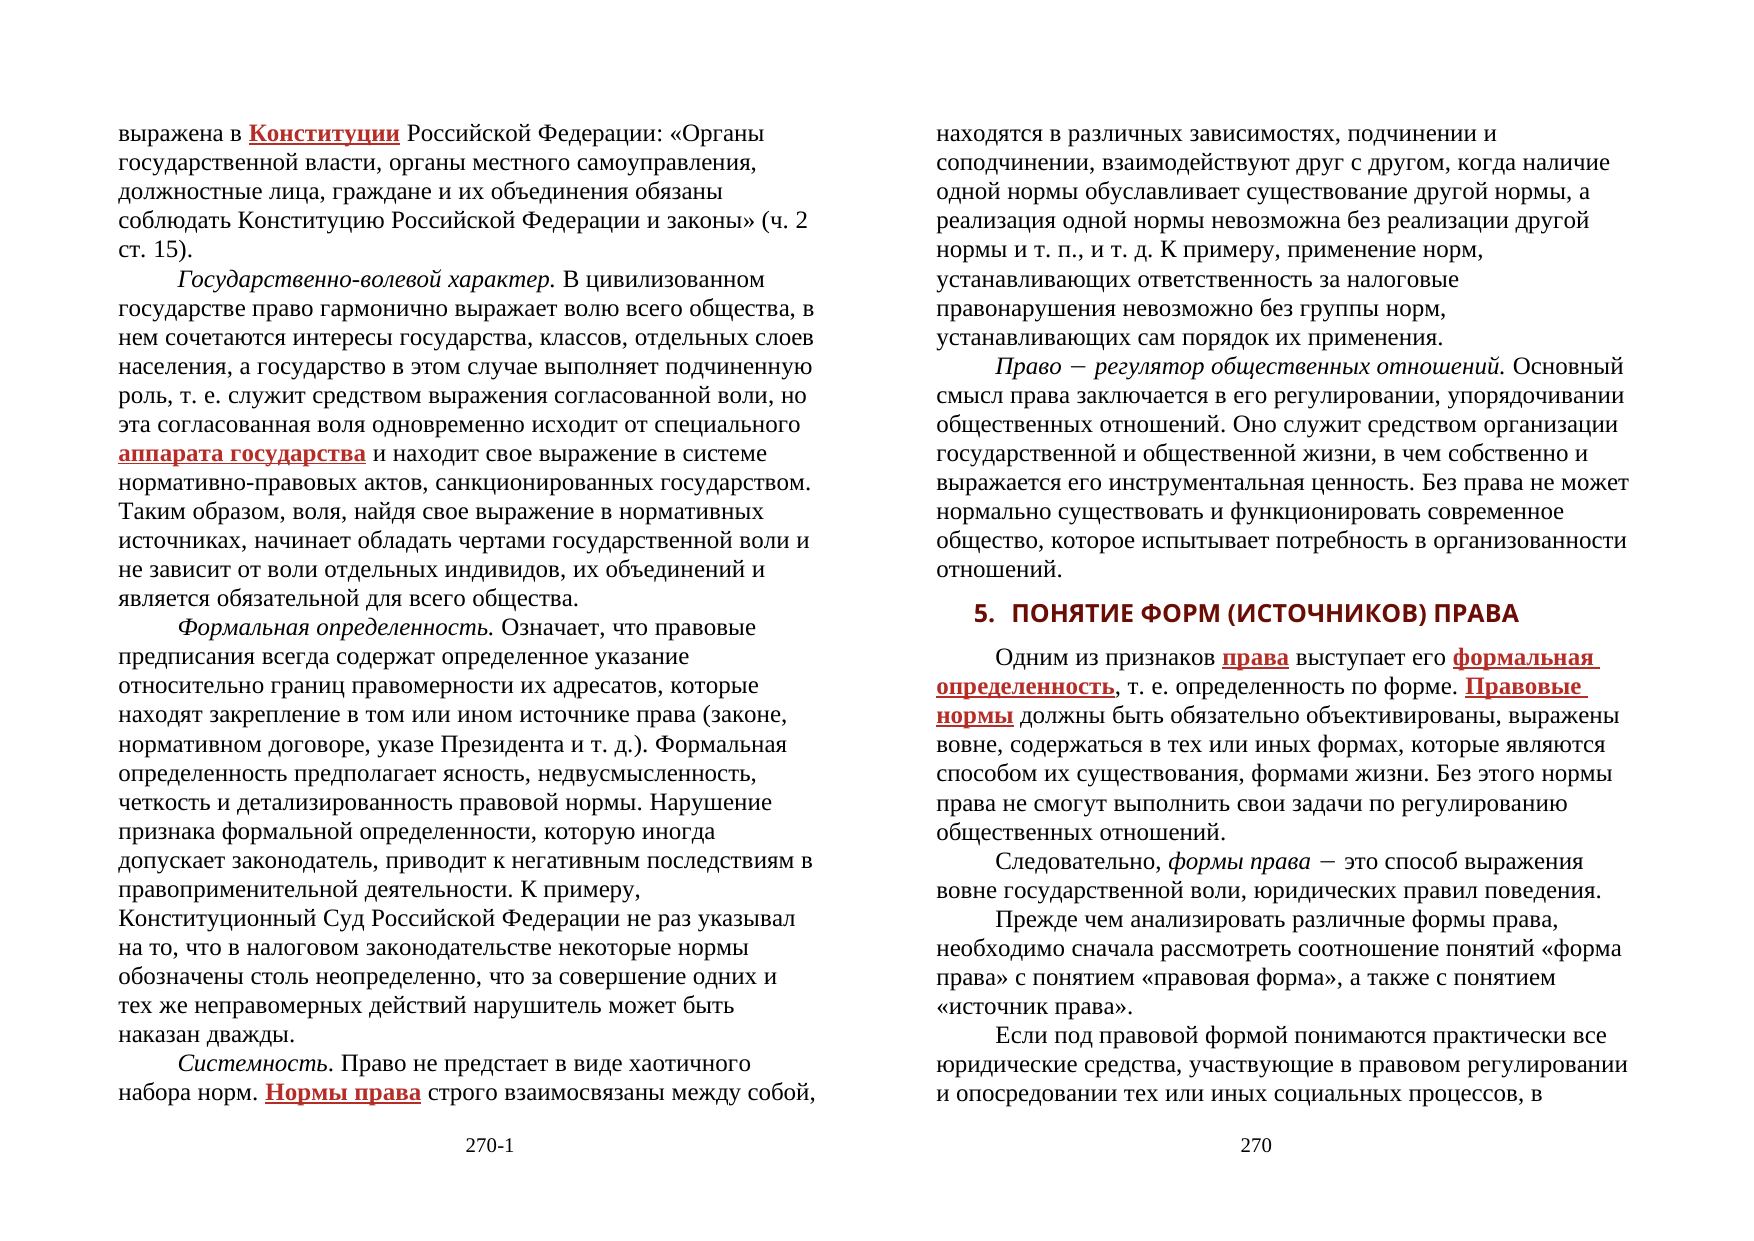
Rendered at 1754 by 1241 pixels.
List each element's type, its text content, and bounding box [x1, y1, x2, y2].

text Государственно-волевой характер. В цивилизованном государстве право гармонично выражает волю всего общества, в нем сочетаются интересы государства, классов, отдельных слоев населения, а государство в этом случае выполняет подчиненную роль, т. е. служит средством выражения согласованной воли, но эта согласованная воля одновременно исходит от специального аппарата государства и находит свое выражение в системе нормативно-правовых актов, санкционированных государством. Таким образом, воля, найдя свое выражение в нормативных источниках, начинает обладать чертами государственной воли и не зависит от воли отдельных индивидов, их объединений и является обязательной для всего общества. [118, 263, 818, 612]
list Понятие форм (источников) права [973, 596, 1636, 629]
text Следовательно, формы права  это способ выражения вовне государственной воли, юридических правил поведения. [936, 846, 1636, 904]
text Системность. Право не предстает в виде хаотичного набора норм. Нормы права строго взаимосвязаны между собой, находятся в различных зависимостях, подчинении и соподчинении, взаимодействуют друг с другом, когда наличие одной нормы обуславливает существование другой нормы, а реализация одной нормы невозможна без реализации другой нормы и т. п., и т. д. К примеру, применение норм, устанавливающих ответственность за налоговые правонарушения невозможно без группы норм, устанавливающих сам порядок их применения. [118, 1048, 818, 1106]
text Одним из признаков права выступает его формальная определенность, т. е. определенность по форме. Правовые нормы должны быть обязательно объективированы, выражены вовне, содержаться в тех или иных формах, которые являются способом их существования, формами жизни. Без этого нормы права не смогут выполнить свои задачи по регулированию общественных отношений. [936, 642, 1636, 846]
text Формальная определенность. Означает, что правовые предписания всегда содержат определенное указание относительно границ правомерности их адресатов, которые находят закрепление в том или ином источнике права (законе, нормативном договоре, указе Президента и т. д.). Формальная определенность предполагает ясность, недвусмысленность, четкость и детализированность правовой нормы. Нарушение признака формальной определенности, которую иногда допускает законодатель, приводит к негативным последствиям в правоприменительной деятельности. К примеру, Конституционный Суд Российской Федерации не раз указывал на то, что в налоговом законодательстве некоторые нормы обозначены столь неопределенно, что за совершение одних и тех же неправомерных действий нарушитель может быть наказан дважды. [118, 612, 818, 1048]
text Прежде чем анализировать различные формы права, необходимо сначала рассмотреть соотношение понятий «форма права» с понятием «правовая форма», а также с понятием «источник права». [936, 904, 1636, 1020]
text Право  регулятор общественных отношений. Основный смысл права заключается в его регулировании, упорядочивании общественных отношений. Оно служит средством организации государственной и общественной жизни, в чем собственно и выражается его инструментальная ценность. Без права не может нормально существовать и функционировать современное общество, которое испытывает потребность в организованности отношений. [936, 351, 1636, 583]
text Системность. Право не предстает в виде хаотичного набора норм. Нормы права строго взаимосвязаны между собой, находятся в различных зависимостях, подчинении и соподчинении, взаимодействуют друг с другом, когда наличие одной нормы обуславливает существование другой нормы, а реализация одной нормы невозможна без реализации другой нормы и т. п., и т. д. К примеру, применение норм, устанавливающих ответственность за налоговые правонарушения невозможно без группы норм, устанавливающих сам порядок их применения. [936, 118, 1636, 351]
